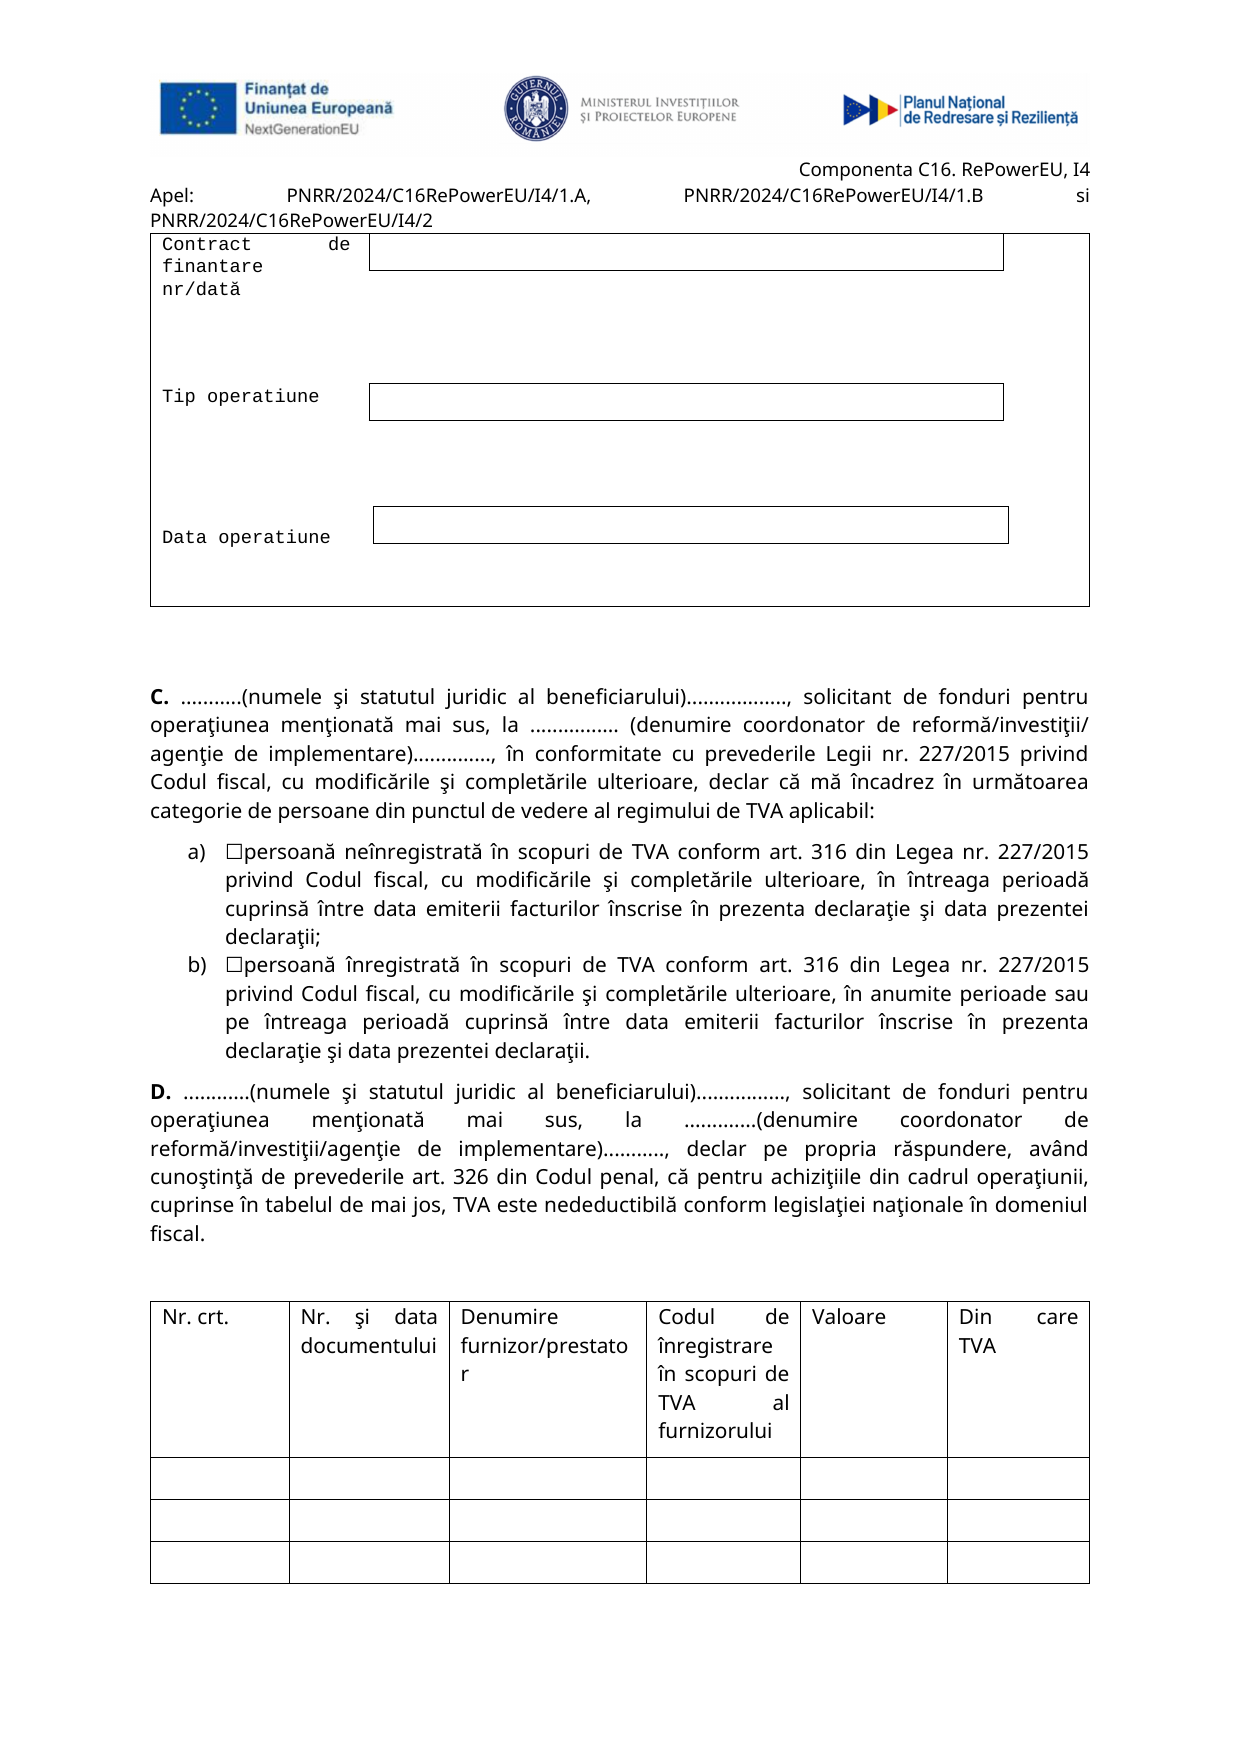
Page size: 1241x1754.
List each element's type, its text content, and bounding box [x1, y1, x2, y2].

table_cell [151, 1500, 289, 1541]
list persoană neînregistrată în scopuri de TVA conform art. 316 din Legea nr. 227/2015 privind Codul fiscal, cu modificările şi completările ulterioare, în întreaga perioadă cuprinsă între data emiterii facturilor înscrise în prezenta declaraţie şi data prezentei declaraţii; [187, 837, 1090, 951]
table_cell [647, 1458, 800, 1499]
table_header Codul de înregistrare în scopuri de TVA al furnizorului [647, 1302, 800, 1457]
table_cell [450, 1500, 646, 1541]
picture [150, 73, 1091, 157]
table_header Valoare [801, 1302, 947, 1457]
table_cell [450, 1458, 646, 1499]
table_cell [450, 1542, 646, 1583]
table_cell [290, 1542, 449, 1583]
table_cell [948, 1500, 1089, 1541]
table_cell [801, 1500, 947, 1541]
table_cell [801, 1458, 947, 1499]
table_header Nr. şi data documentului [290, 1302, 449, 1457]
table_cell [647, 1500, 800, 1541]
table_cell [151, 1542, 289, 1583]
table_header Din care TVA [948, 1302, 1089, 1457]
table_cell [647, 1542, 800, 1583]
table_cell [290, 1500, 449, 1541]
table_cell [948, 1458, 1089, 1499]
table_cell [948, 1542, 1089, 1583]
table_header Cod componentă/reformă/investiție: Denumire/Cod proiect Contract de finantare nr/dată Tip operatiune Data operatiune [151, 234, 1089, 606]
table_cell [290, 1458, 449, 1499]
text D. ............(numele şi statutul juridic al beneficiarului)................, solicitant de fonduri pentru operaţiunea menţionată mai sus, la .............(denumire coordonator de reformă/investiţii/agenţie de implementare)..........., declar pe propria răspundere, având cunoştinţă de prevederile art. 326 din Codul penal, că pentru achiziţiile din cadrul operaţiunii, cuprinse în tabelul de mai jos, TVA este nedeductibilă conform legislaţiei naţionale în domeniul fiscal. [150, 1077, 1090, 1247]
table_header Denumire furnizor/prestator [450, 1302, 646, 1457]
list persoană înregistrată în scopuri de TVA conform art. 316 din Legea nr. 227/2015 privind Codul fiscal, cu modificările şi completările ulterioare, în anumite perioade sau pe întreaga perioadă cuprinsă între data emiterii facturilor înscrise în prezenta declaraţie şi data prezentei declaraţii. [187, 951, 1090, 1064]
table_header Nr. crt. [151, 1302, 289, 1457]
table_cell [151, 1458, 289, 1499]
text C. ...........(numele şi statutul juridic al beneficiarului).................., solicitant de fonduri pentru operaţiunea menţionată mai sus, la ................ (denumire coordonator de reformă/investiţii/ agenţie de implementare).............., în conformitate cu prevederile Legii nr. 227/2015 privind Codul fiscal, cu modificările şi completările ulterioare, declar că mă încadrez în următoarea categorie de persoane din punctul de vedere al regimului de TVA aplicabil: [150, 682, 1090, 824]
table_cell [801, 1542, 947, 1583]
